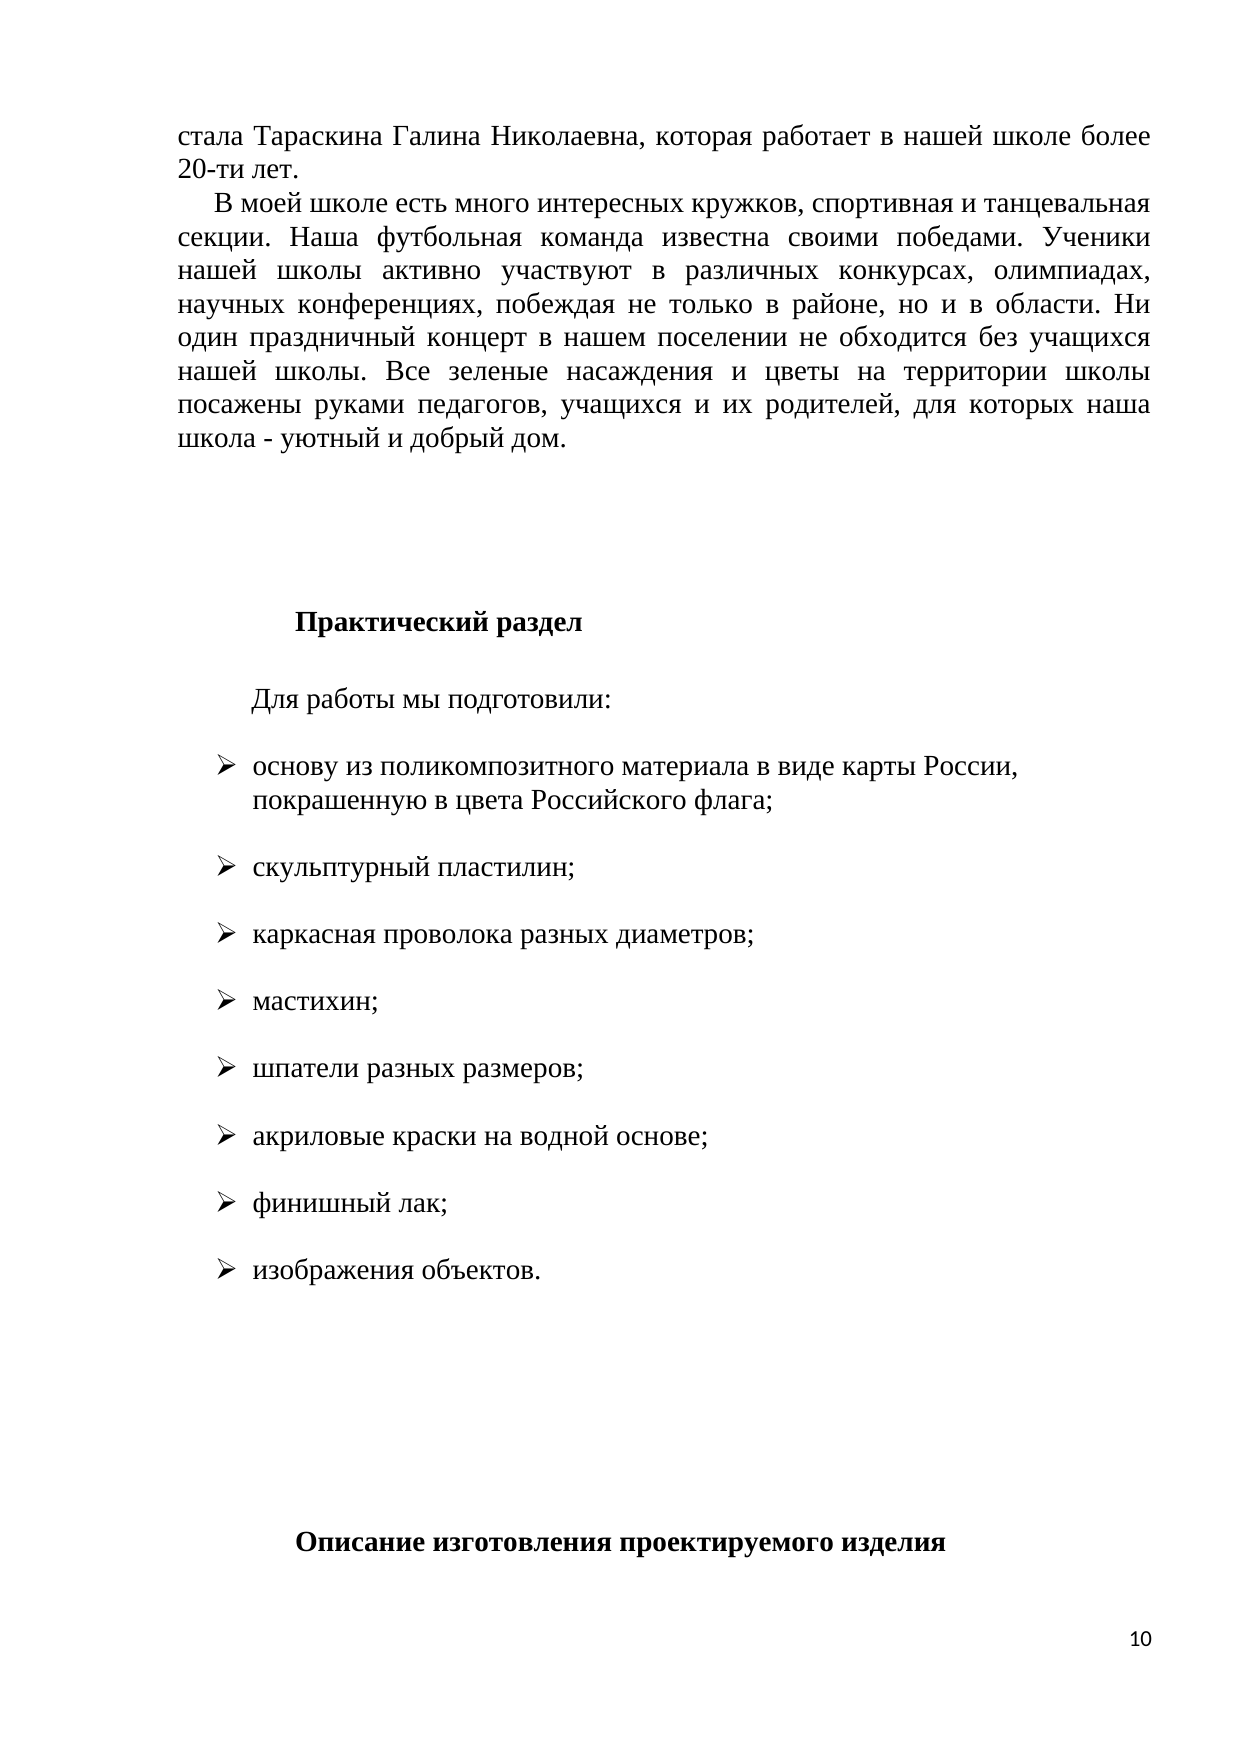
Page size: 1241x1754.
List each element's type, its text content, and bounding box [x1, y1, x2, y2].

list основу из поликомпозитного материала в виде карты России, покрашенную в цвета Российского флага; [215, 748, 1152, 816]
list шпатели разных размеров; [215, 1051, 1152, 1084]
text Практический раздел [177, 604, 1152, 638]
list скульптурный пластилин; [215, 849, 1152, 883]
text Описание изготовления проектируемого изделия [177, 1524, 1152, 1558]
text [177, 118, 1152, 185]
text Для работы мы подготовили: [177, 681, 1152, 715]
text В моей школе есть много интересных кружков, спортивная и танцевальная секции. Наша футбольная команда известна своими победами. Ученики нашей школы активно участвуют в различных конкурсах, олимпиадах, научных конференциях, побеждая не только в районе, но и в области. Ни один праздничный концерт в нашем поселении не обходится без учащихся нашей школы. Все зеленые насаждения и цветы на территории школы посажены руками педагогов, учащихся и их родителей, для которых наша школа - уютный и добрый дом. [177, 185, 1152, 453]
list мастихин; [215, 983, 1152, 1017]
list акриловые краски на водной основе; [215, 1118, 1152, 1151]
list каркасная проволока разных диаметров; [215, 916, 1152, 950]
list финишный лак; [215, 1185, 1152, 1219]
list изображения объектов. [215, 1252, 1152, 1286]
